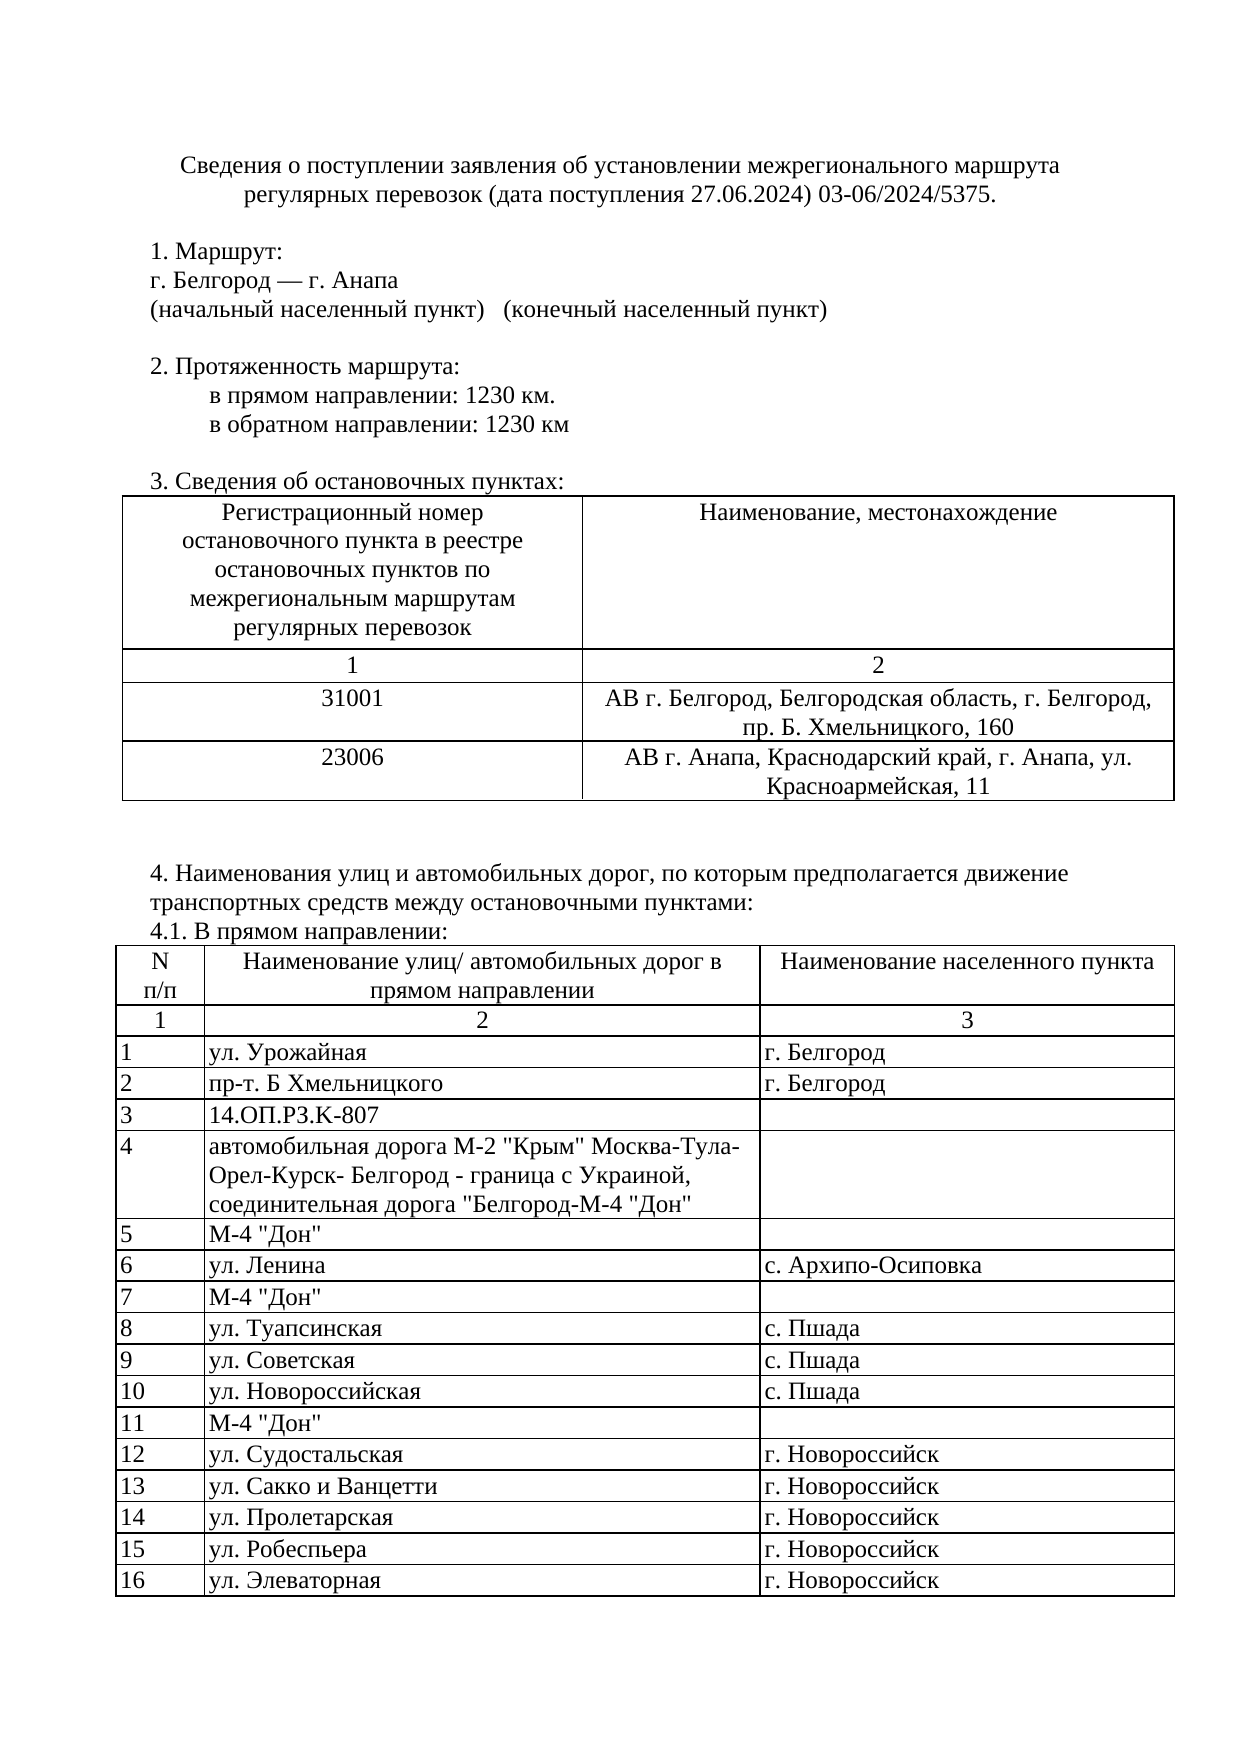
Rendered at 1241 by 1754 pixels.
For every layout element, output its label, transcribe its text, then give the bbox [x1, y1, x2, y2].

table_cell ул. Судостальская [205, 1439, 759, 1469]
table_cell ул. Робеспьера [205, 1534, 759, 1563]
table_cell 16 [117, 1565, 204, 1595]
table_cell 1 [117, 1037, 204, 1067]
table_cell ул. Советская [205, 1345, 759, 1375]
text 3. Сведения об остановочных пунктах: [150, 466, 1090, 495]
table_cell с. Пшада [761, 1313, 1174, 1343]
table_cell ул. Ленина [205, 1251, 759, 1280]
table_cell с. Пшада [761, 1376, 1174, 1406]
text 4.1. В прямом направлении: [150, 916, 1090, 945]
text в прямом направлении: 1230 км. [150, 380, 1090, 409]
table_cell [761, 1219, 1174, 1249]
text 4. Наименования улиц и автомобильных дорог, по которым предполагается движение транспортных средств между остановочными пунктами: [150, 858, 1090, 916]
table_cell ул. Сакко и Ванцетти [205, 1471, 759, 1501]
table_header Наименование, местонахождение [583, 497, 1173, 648]
table_cell г. Белгород [761, 1037, 1174, 1067]
table_cell г. Новороссийск [761, 1565, 1174, 1595]
table_cell 15 [117, 1534, 204, 1563]
table_cell [761, 1282, 1174, 1312]
table_cell АВ г. Белгород, Белгородская область, г. Белгород, пр. Б. Хмельницкого, 160 [583, 683, 1173, 740]
table_cell 31001 [123, 683, 582, 740]
table_cell [761, 1131, 1174, 1217]
text 2. Протяженность маршрута: [150, 351, 1090, 380]
table_cell 2 [205, 1006, 759, 1035]
table_cell с. Пшада [761, 1345, 1174, 1375]
table_cell 9 [117, 1345, 204, 1375]
table_cell ул. Урожайная [205, 1037, 759, 1067]
table_cell М-4 "Дон" [205, 1282, 759, 1312]
table_cell 23006 [123, 742, 582, 799]
table_cell г. Новороссийск [761, 1439, 1174, 1469]
table_cell [761, 1100, 1174, 1130]
table_cell 14.ОП.РЗ.K-807 [205, 1100, 759, 1130]
table_cell 6 [117, 1251, 204, 1280]
table_cell ул. Туапсинская [205, 1313, 759, 1343]
table_cell [761, 1408, 1174, 1438]
table_cell М-4 "Дон" [205, 1219, 759, 1249]
text Сведения о поступлении заявления об установлении межрегионального маршрута регулярных перевозок (дата поступления 27.06.2024) 03-06/2024/5375. [150, 150, 1090, 207]
table_cell ул. Новороссийская [205, 1376, 759, 1406]
table_cell 11 [117, 1408, 204, 1438]
table_header N п/п [117, 946, 204, 1004]
text (начальный населенный пункт) (конечный населенный пункт) [150, 294, 1090, 322]
table_cell 2 [583, 650, 1173, 681]
table_cell 3 [117, 1100, 204, 1130]
table_cell 2 [117, 1068, 204, 1098]
table_cell г. Новороссийск [761, 1502, 1174, 1532]
table_cell 14 [117, 1502, 204, 1532]
table_cell ул. Элеваторная [205, 1565, 759, 1595]
table_cell 1 [117, 1006, 204, 1035]
table_cell 1 [123, 650, 582, 681]
table_cell 7 [117, 1282, 204, 1312]
table_cell автомобильная дорога М-2 "Крым" Москва-Тула-Орел-Курск- Белгород - граница с Украиной, соединительная дорога "Белгород-М-4 "Дон" [205, 1131, 759, 1217]
text в обратном направлении: 1230 км [150, 409, 1090, 437]
text г. Белгород — г. Анапа [150, 265, 1090, 294]
table_cell 8 [117, 1313, 204, 1343]
table_cell 10 [117, 1376, 204, 1406]
table_cell 5 [117, 1219, 204, 1249]
table_cell 4 [117, 1131, 204, 1217]
table_cell г. Белгород [761, 1068, 1174, 1098]
text 1. Маршрут: [150, 236, 1090, 265]
table_cell 12 [117, 1439, 204, 1469]
table_cell г. Новороссийск [761, 1534, 1174, 1563]
table_cell пр-т. Б Хмельницкого [205, 1068, 759, 1098]
table_header Наименование населенного пункта [761, 946, 1174, 1004]
table_cell г. Новороссийск [761, 1471, 1174, 1501]
table_cell ул. Пролетарская [205, 1502, 759, 1532]
table_cell 13 [117, 1471, 204, 1501]
table_cell 3 [761, 1006, 1174, 1035]
table_cell с. Архипо-Осиповка [761, 1251, 1174, 1280]
table_header Наименование улиц/ автомобильных дорог в прямом направлении [205, 946, 759, 1004]
table_cell М-4 "Дон" [205, 1408, 759, 1438]
table_header Регистрационный номер остановочного пункта в реестре остановочных пунктов по межрегиональным маршрутам регулярных перевозок [123, 497, 582, 648]
table_cell АВ г. Анапа, Краснодарский край, г. Анапа, ул. Красноармейская, 11 [583, 742, 1173, 799]
